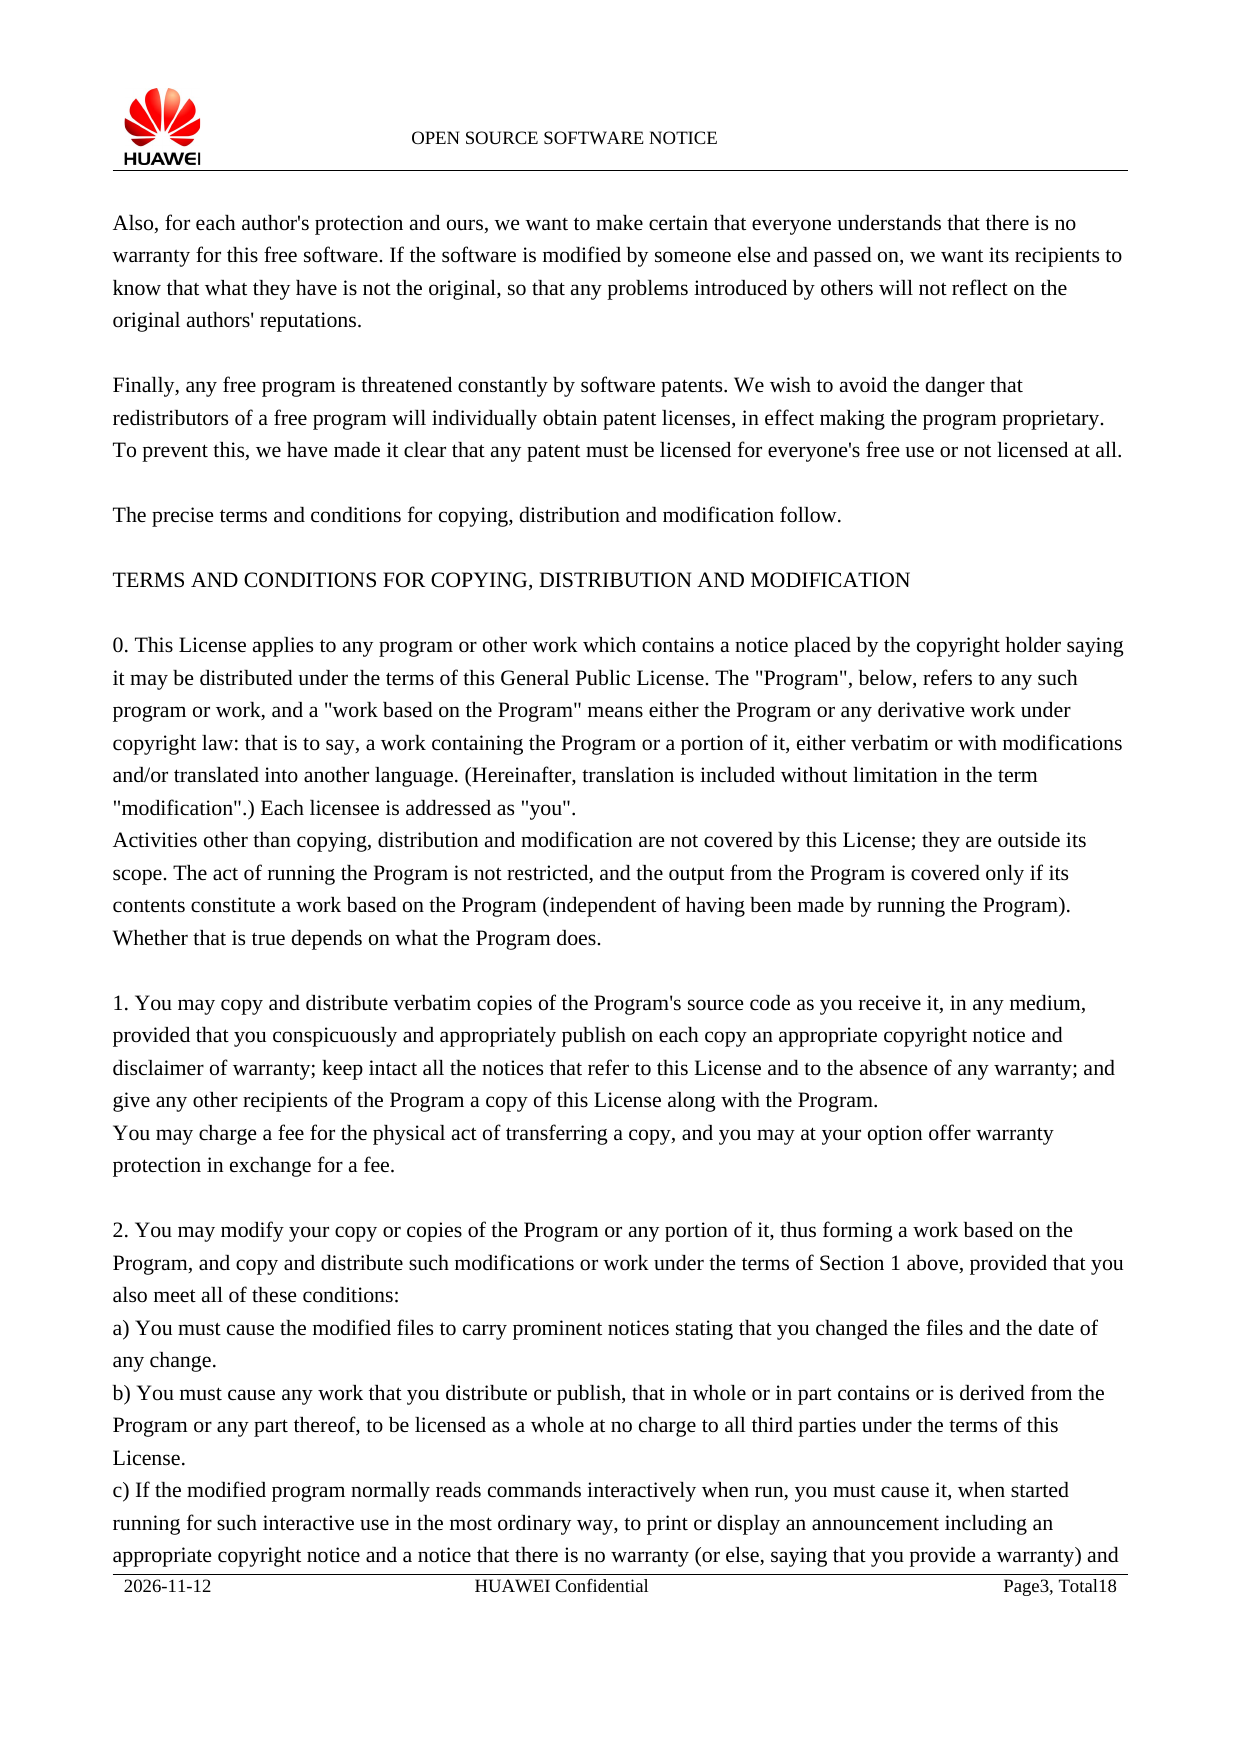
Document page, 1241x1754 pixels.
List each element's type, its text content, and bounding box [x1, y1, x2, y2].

text 1. You may copy and distribute verbatim copies of the Program's source code as you receive it, in any medium, provided that you conspicuously and appropriately publish on each copy an appropriate copyright notice and disclaimer of warranty; keep intact all the notices that refer to this License and to the absence of any warranty; and give any other recipients of the Program a copy of this License along with the Program. [112, 986, 1128, 1116]
text 2. You may modify your copy or copies of the Program or any portion of it, thus forming a work based on the Program, and copy and distribute such modifications or work under the terms of Section 1 above, provided that you also meet all of these conditions: [112, 1214, 1128, 1311]
text b) You must cause any work that you distribute or publish, that in whole or in part contains or is derived from the Program or any part thereof, to be licensed as a whole at no charge to all third parties under the terms of this License. [112, 1376, 1128, 1474]
text Finally, any free program is threatened constantly by software patents. We wish to avoid the danger that redistributors of a free program will individually obtain patent licenses, in effect making the program proprietary. To prevent this, we have made it clear that any patent must be licensed for everyone's free use or not licensed at all. [112, 369, 1128, 466]
text TERMS AND CONDITIONS FOR COPYING, DISTRIBUTION AND MODIFICATION [112, 564, 1128, 596]
text Also, for each author's protection and ours, we want to make certain that everyone understands that there is no warranty for this free software. If the software is modified by someone else and passed on, we want its recipients to know that what they have is not the original, so that any problems introduced by others will not reflect on the original authors' reputations. [112, 206, 1128, 336]
text Activities other than copying, distribution and modification are not covered by this License; they are outside its scope. The act of running the Program is not restricted, and the output from the Program is covered only if its contents constitute a work based on the Program (independent of having been made by running the Program). Whether that is true depends on what the Program does. [112, 824, 1128, 954]
text The precise terms and conditions for copying, distribution and modification follow. [112, 499, 1128, 531]
text You may charge a fee for the physical act of transferring a copy, and you may at your option offer warranty protection in exchange for a fee. [112, 1116, 1128, 1181]
text a) You must cause the modified files to carry prominent notices stating that you changed the files and the date of any change. [112, 1311, 1128, 1376]
picture [124, 88, 201, 165]
text 0. This License applies to any program or other work which contains a notice placed by the copyright holder saying it may be distributed under the terms of this General Public License. The "Program", below, refers to any such program or work, and a "work based on the Program" means either the Program or any derivative work under copyright law: that is to say, a work containing the Program or a portion of it, either verbatim or with modifications and/or translated into another language. (Hereinafter, translation is included without limitation in the term "modification".) Each licensee is addressed as "you". [112, 629, 1128, 824]
